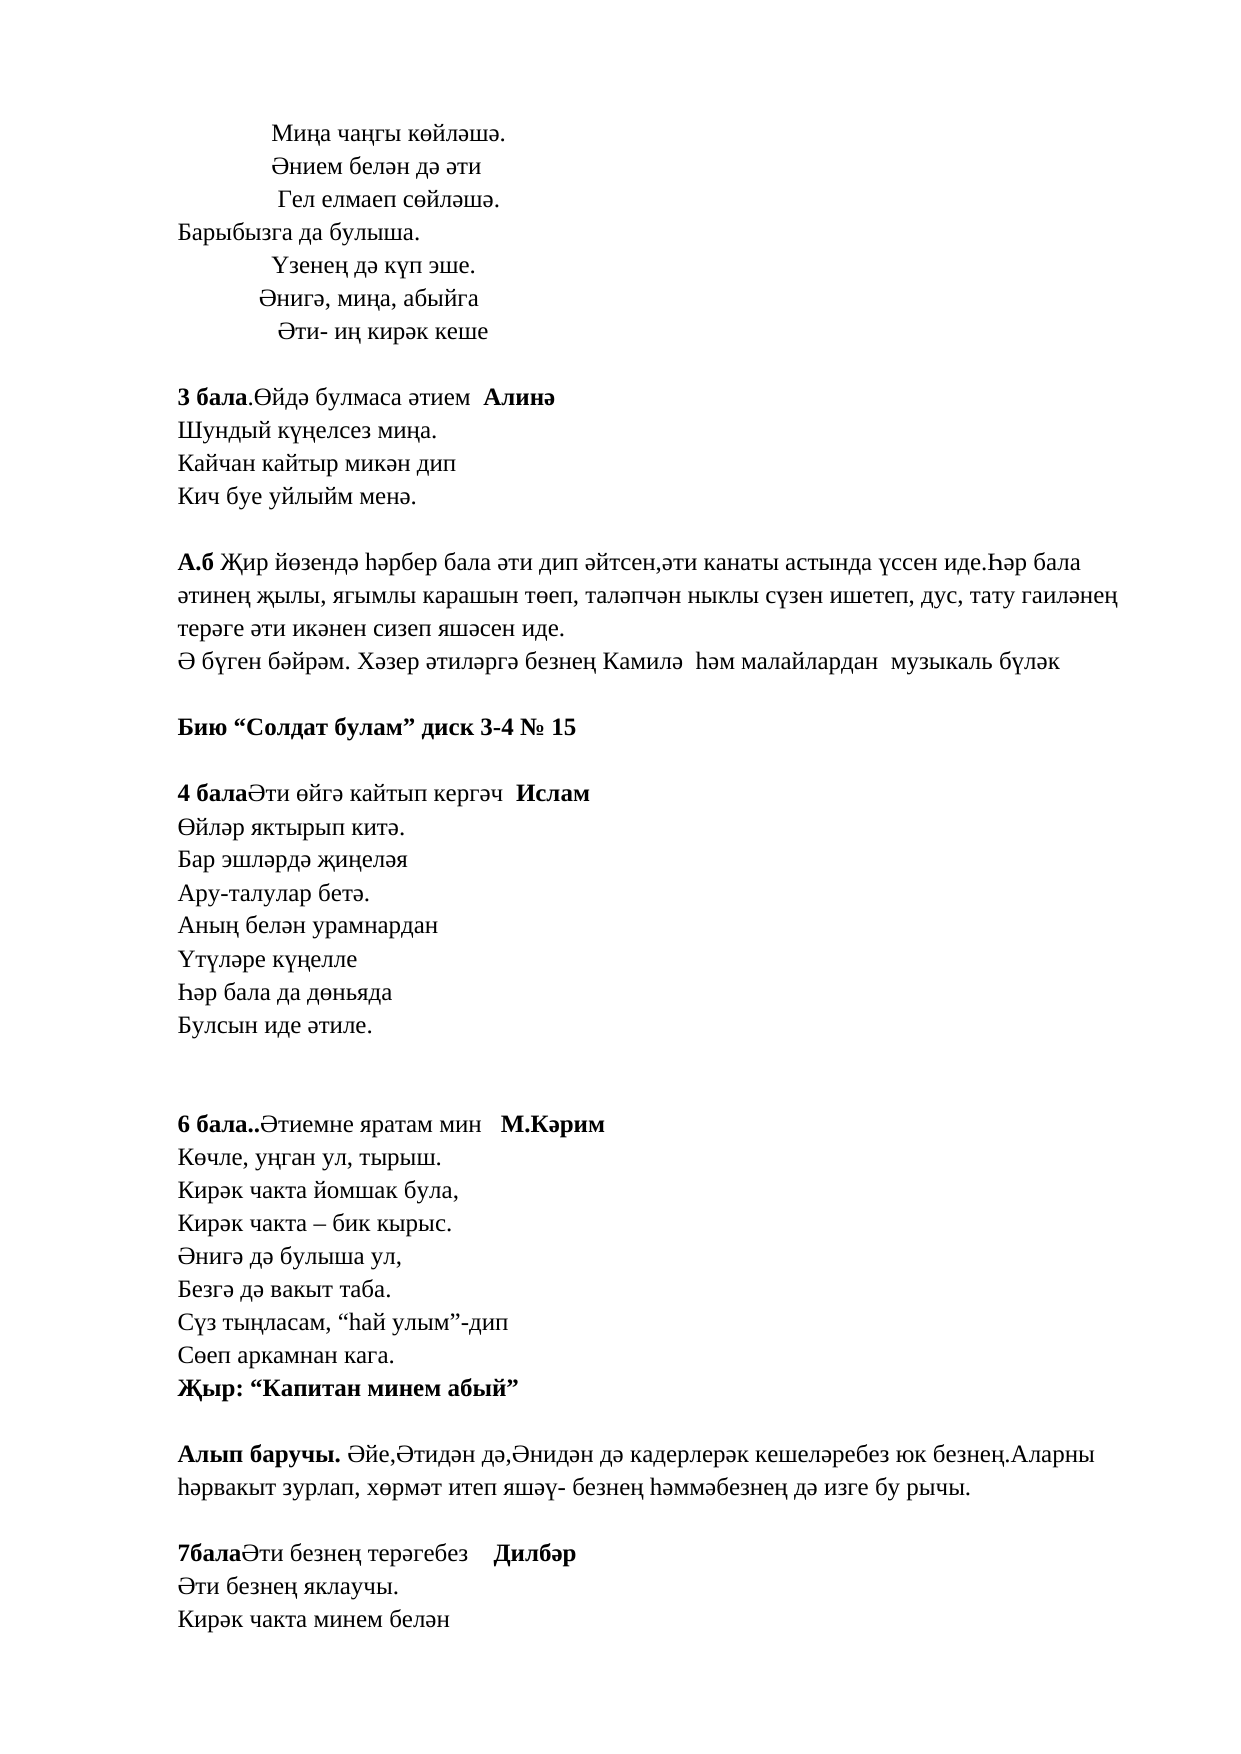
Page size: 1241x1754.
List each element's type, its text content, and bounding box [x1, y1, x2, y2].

text Һәр бала да дөньяда [177, 977, 1152, 1005]
text Аның белән урамнардан [177, 911, 1152, 939]
text Үзенең дә күп эше. [177, 250, 1152, 279]
text Гел елмаеп сөйләшә. [177, 184, 1152, 213]
text Кирәк чакта йомшак була, [177, 1175, 1152, 1203]
text 7балаӘти безнең терәгебез Дилбәр [177, 1538, 1152, 1567]
text Сөеп аркамнан кага. [177, 1340, 1152, 1369]
text Үтүләре күңелле [177, 944, 1152, 972]
text Әнигә дә булыша ул, [177, 1241, 1152, 1269]
text Булсын иде әтиле. [177, 1010, 1152, 1038]
text Кирәк чакта минем белән [177, 1604, 1152, 1633]
text Ә бүген бәйрәм. Хәзер әтиләргә безнең Камилә һәм малайлардан музыкаль бүләк [177, 646, 1152, 675]
text Сүз тыңласам, “һай улым”-дип [177, 1307, 1152, 1336]
text Җыр: “Капитан минем абый” [177, 1373, 1152, 1402]
text Кирәк чакта – бик кырыс. [177, 1208, 1152, 1237]
text Шундый күңелсез миңа. [177, 415, 1152, 444]
text Безгә дә вакыт таба. [177, 1274, 1152, 1303]
text Әнигә, миңа, абыйга [177, 283, 1152, 312]
text 3 бала.Өйдә булмаса әтием Алинә [177, 382, 1152, 411]
text Бию “Солдат булам” диск 3-4 № 15 [177, 712, 1152, 741]
text А.б Җир йөзендә һәрбер бала әти дип әйтсен,әти канаты астында үссен иде.Һәр бала әтинең җылы, ягымлы карашын төеп, таләпчән ныклы сүзен ишетеп, дус, тату гаиләнең терәге әти икәнен сизеп яшәсен иде. [177, 547, 1152, 642]
text Кич буе уйлыйм менә. [177, 481, 1152, 510]
text Әнием белән дә әти [177, 151, 1152, 180]
text Әти- иң кирәк кеше [177, 316, 1152, 345]
text Өйләр яктырып китә. [177, 812, 1152, 840]
text 4 балаӘти өйгә кайтып кергәч Ислам [177, 778, 1152, 807]
text Көчле, уңган ул, тырыш. [177, 1142, 1152, 1171]
text Бар эшләрдә җиңеләя [177, 844, 1152, 873]
text 6 бала..Әтиемне яратам мин М.Кәрим [177, 1109, 1152, 1137]
text Миңа чаңгы көйләшә. [177, 118, 1152, 147]
text Алып баручы. Әйе,Әтидән дә,Әнидән дә кадерлерәк кешеләребез юк безнең.Аларны һәрвакыт зурлап, хөрмәт итеп яшәү- безнең һәммәбезнең дә изге бу рычы. [177, 1439, 1152, 1501]
text Әти безнең яклаучы. [177, 1571, 1152, 1600]
text Ару-талулар бетә. [177, 878, 1152, 906]
text Барыбызга да булыша. [177, 217, 1152, 246]
text Кайчан кайтыр микән дип [177, 448, 1152, 477]
